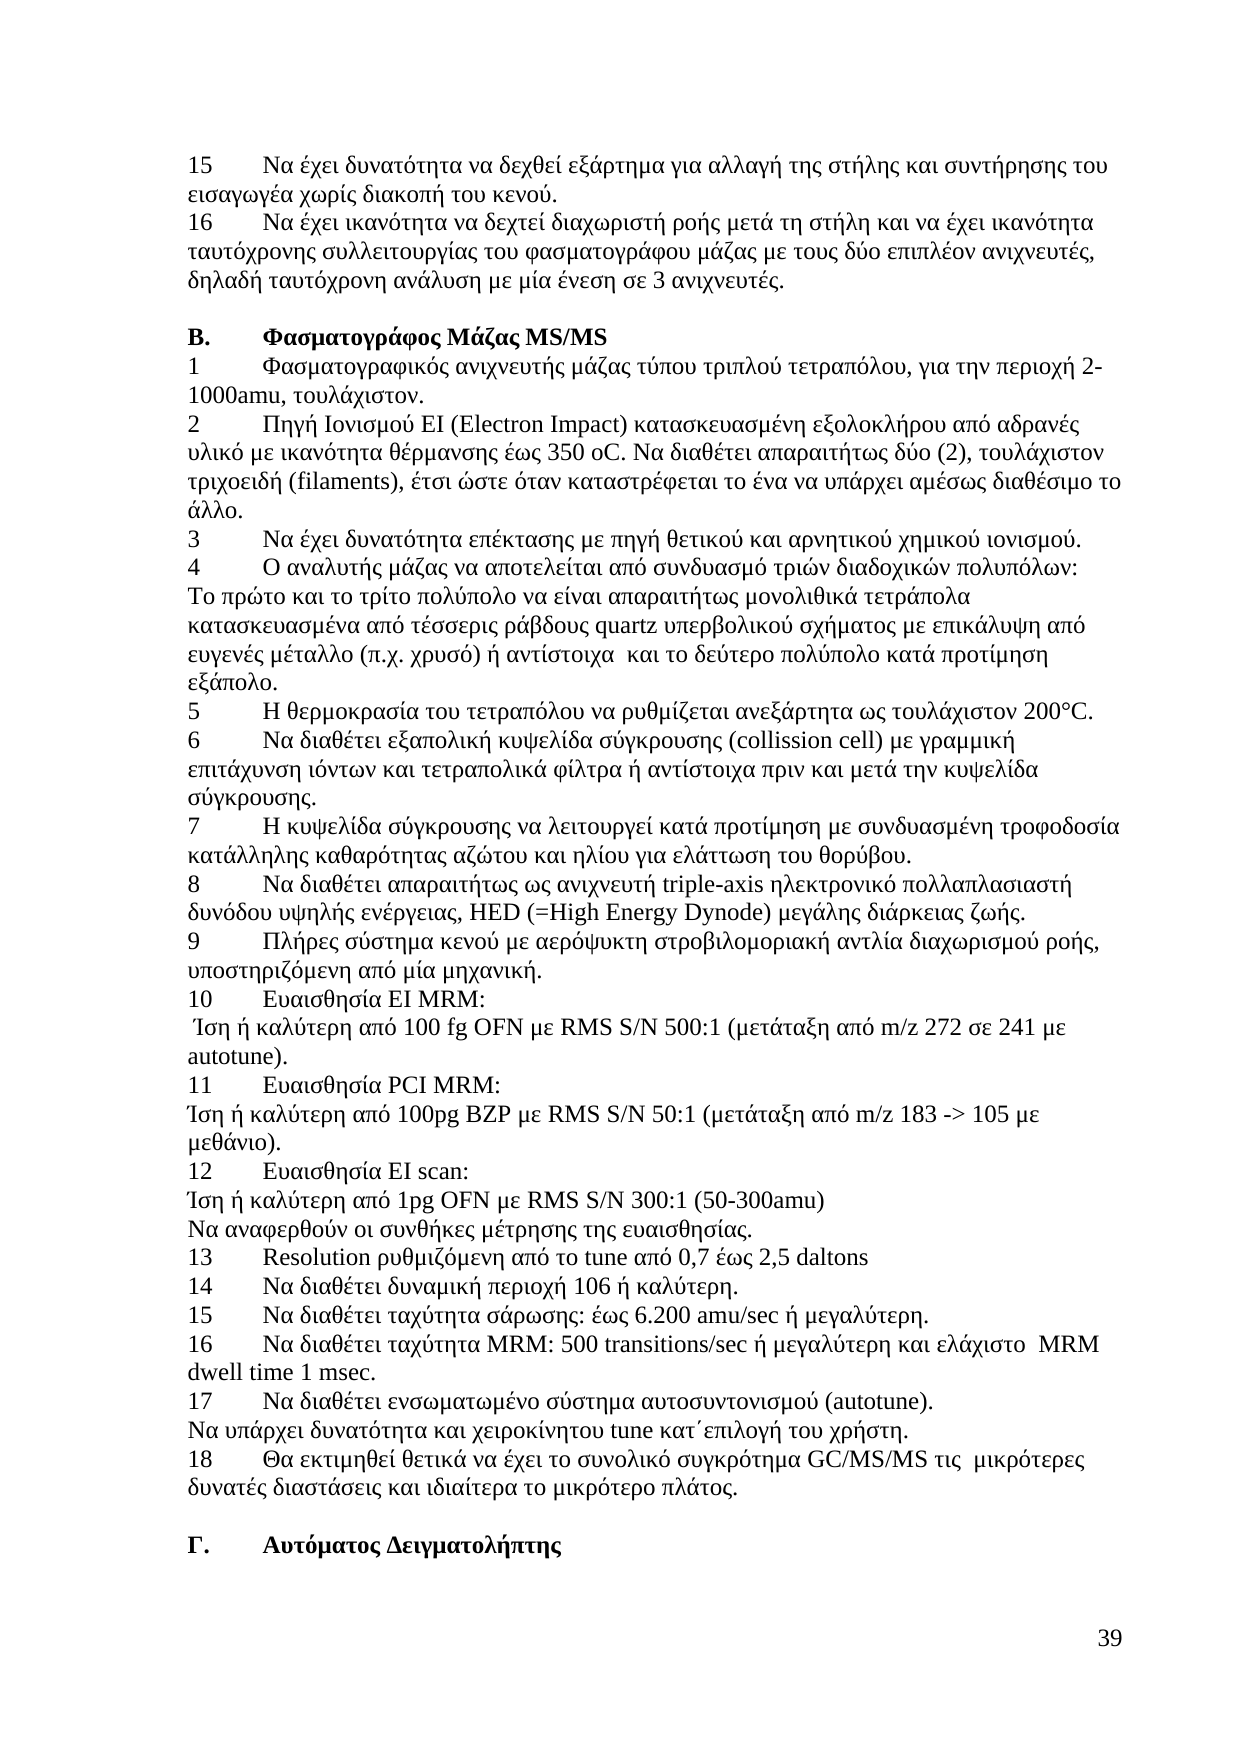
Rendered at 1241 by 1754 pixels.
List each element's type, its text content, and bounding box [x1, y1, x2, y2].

text 18 Θα εκτιμηθεί θετικά να έχει το συνολικό συγκρότημα GC/MS/MS τις μικρότερες δυνατές διαστάσεις και ιδιαίτερα το μικρότερο πλάτος. [187, 1444, 1122, 1501]
text 2 Πηγή Ιονισμού ΕΙ (Εlectron Impact) κατασκευασμένη εξολοκλήρου από αδρανές υλικό με ικανότητα θέρμανσης έως 350 oC. Να διαθέτει απαραιτήτως δύο (2), τουλάχιστον τριχοειδή (filaments), έτσι ώστε όταν καταστρέφεται το ένα να υπάρχει αμέσως διαθέσιμο το άλλο. [187, 409, 1122, 524]
text 9 Πλήρες σύστημα κενού με αερόψυκτη στροβιλομοριακή αντλία διαχωρισμού ροής, υποστηριζόμενη από μία μηχανική. [187, 926, 1122, 984]
text 6 Να διαθέτει εξαπολική κυψελίδα σύγκρουσης (collission cell) με γραμμική επιτάχυνση ιόντων και τετραπολικά φίλτρα ή αντίστοιχα πριν και μετά την κυψελίδα σύγκρουσης. [187, 725, 1122, 811]
text Να αναφερθούν οι συνθήκες μέτρησης της ευαισθησίας. [187, 1214, 1122, 1242]
text 3 Nα έχει δυνατότητα επέκτασης με πηγή θετικού και αρνητικού χημικού ιονισμού. [187, 524, 1122, 552]
text Το πρώτο και το τρίτο πολύπολο να είναι απαραιτήτως μονολιθικά τετράπολα κατασκευασμένα από τέσσερις ράβδους quartz υπερβολικού σχήματος με επικάλυψη από ευγενές μέταλλο (π.χ. χρυσό) ή αντίστοιχα και το δεύτερο πολύπολο κατά προτίμηση εξάπολο. [187, 581, 1122, 696]
text Να υπάρχει δυνατότητα και χειροκίνητου tune κατ΄επιλογή του χρήστη. [187, 1415, 1122, 1444]
text 15 Να διαθέτει ταχύτητα σάρωσης: έως 6.200 amu/sec ή μεγαλύτερη. [187, 1300, 1122, 1329]
text Ίση ή καλύτερη από 1pg OFN με RMS S/N 300:1 (50-300amu) [187, 1185, 1122, 1214]
text Γ. Αυτόματος Δειγματολήπτης [187, 1530, 1122, 1559]
text 10 Ευαισθησία EI MRM: [187, 984, 1122, 1012]
text Β. Φασματογράφος Μάζας MS/MS [187, 322, 1122, 351]
text 14 Να διαθέτει δυναμική περιοχή 106 ή καλύτερη. [187, 1271, 1122, 1300]
text 5 H θερμοκρασία του τετραπόλου να ρυθμίζεται ανεξάρτητα ως τουλάχιστον 200°C. [187, 696, 1122, 725]
text 16 Nα έχει ικανότητα να δεχτεί διαχωριστή ροής μετά τη στήλη και να έχει ικανότητα ταυτόχρονης συλλειτουργίας του φασματογράφου μάζας με τους δύο επιπλέον ανιχνευτές, δηλαδή ταυτόχρονη ανάλυση με μία ένεση σε 3 ανιχνευτές. [187, 207, 1122, 294]
text 15 Να έχει δυνατότητα να δεχθεί εξάρτημα για αλλαγή της στήλης και συντήρησης του εισαγωγέα χωρίς διακοπή του κενού. [187, 150, 1122, 207]
text 12 Ευαισθησία EI scan: [187, 1156, 1122, 1185]
text 7 Η κυψελίδα σύγκρουσης να λειτουργεί κατά προτίμηση με συνδυασμένη τροφοδοσία κατάλληλης καθαρότητας αζώτου και ηλίου για ελάττωση του θορύβου. [187, 811, 1122, 869]
text 13 Resolution ρυθμιζόμενη από το tune από 0,7 έως 2,5 daltons [187, 1242, 1122, 1271]
text Ίση ή καλύτερη από 100pg BZP με RMS S/N 50:1 (μετάταξη από m/z 183 -> 105 με μεθάνιο). [187, 1099, 1122, 1156]
text 8 Να διαθέτει απαραιτήτως ως ανιχνευτή triple-axis ηλεκτρονικό πολλαπλασιαστή δυνόδου υψηλής ενέργειας, HED (=High Energy Dynode) μεγάλης διάρκειας ζωής. [187, 869, 1122, 926]
text Ίση ή καλύτερη από 100 fg OFN με RMS S/N 500:1 (μετάταξη από m/z 272 σε 241 με autotune). [187, 1012, 1122, 1070]
text 11 Ευαισθησία PCI MRM: [187, 1070, 1122, 1099]
text 1 Φασματογραφικός ανιχνευτής μάζας τύπου τριπλού τετραπόλου, για την περιοχή 2-1000amu, τουλάχιστον. [187, 351, 1122, 409]
text 16 Να διαθέτει ταχύτητα MRM: 500 transitions/sec ή μεγαλύτερη και ελάχιστο MRM dwell time 1 msec. [187, 1329, 1122, 1386]
text 4 Ο αναλυτής μάζας να αποτελείται από συνδυασμό τριών διαδοχικών πολυπόλων: [187, 552, 1122, 581]
text 17 Να διαθέτει ενσωματωμένο σύστημα αυτοσυντονισμού (autotune). [187, 1386, 1122, 1415]
